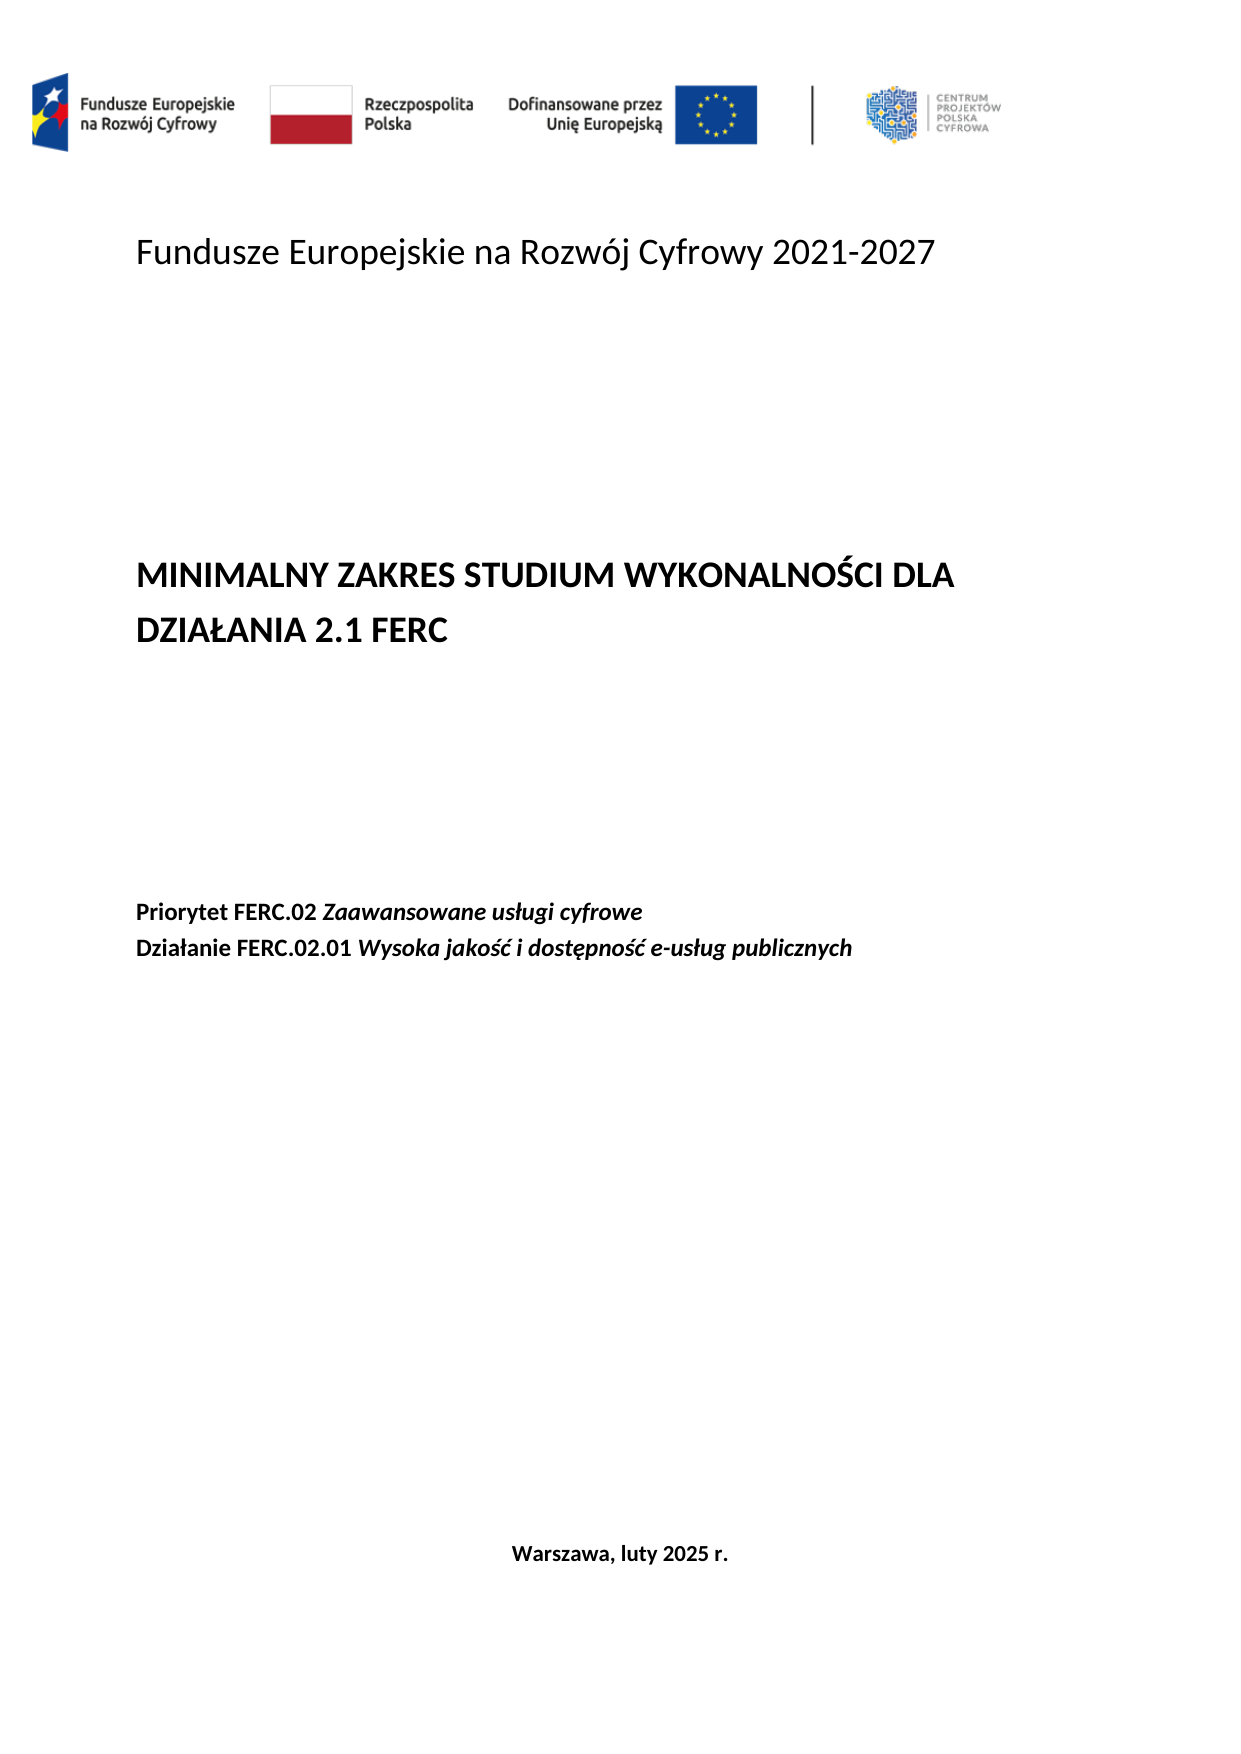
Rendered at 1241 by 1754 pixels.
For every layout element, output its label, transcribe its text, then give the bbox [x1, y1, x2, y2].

text Fundusze Europejskie na Rozwój Cyfrowy 2021-2027 [136, 228, 1104, 273]
text Działanie FERC.02.01 Wysoka jakość i dostępność e-usług publicznych [136, 932, 1104, 963]
picture [32, 73, 1001, 152]
text Warszawa, luty 2025 r. [136, 1539, 1104, 1567]
text MINIMALNY ZAKRES STUDIUM WYKONALNOŚCI DLA DZIAŁANIA 2.1 FERC [136, 551, 1104, 652]
text Priorytet FERC.02 Zaawansowane usługi cyfrowe [136, 896, 1104, 926]
